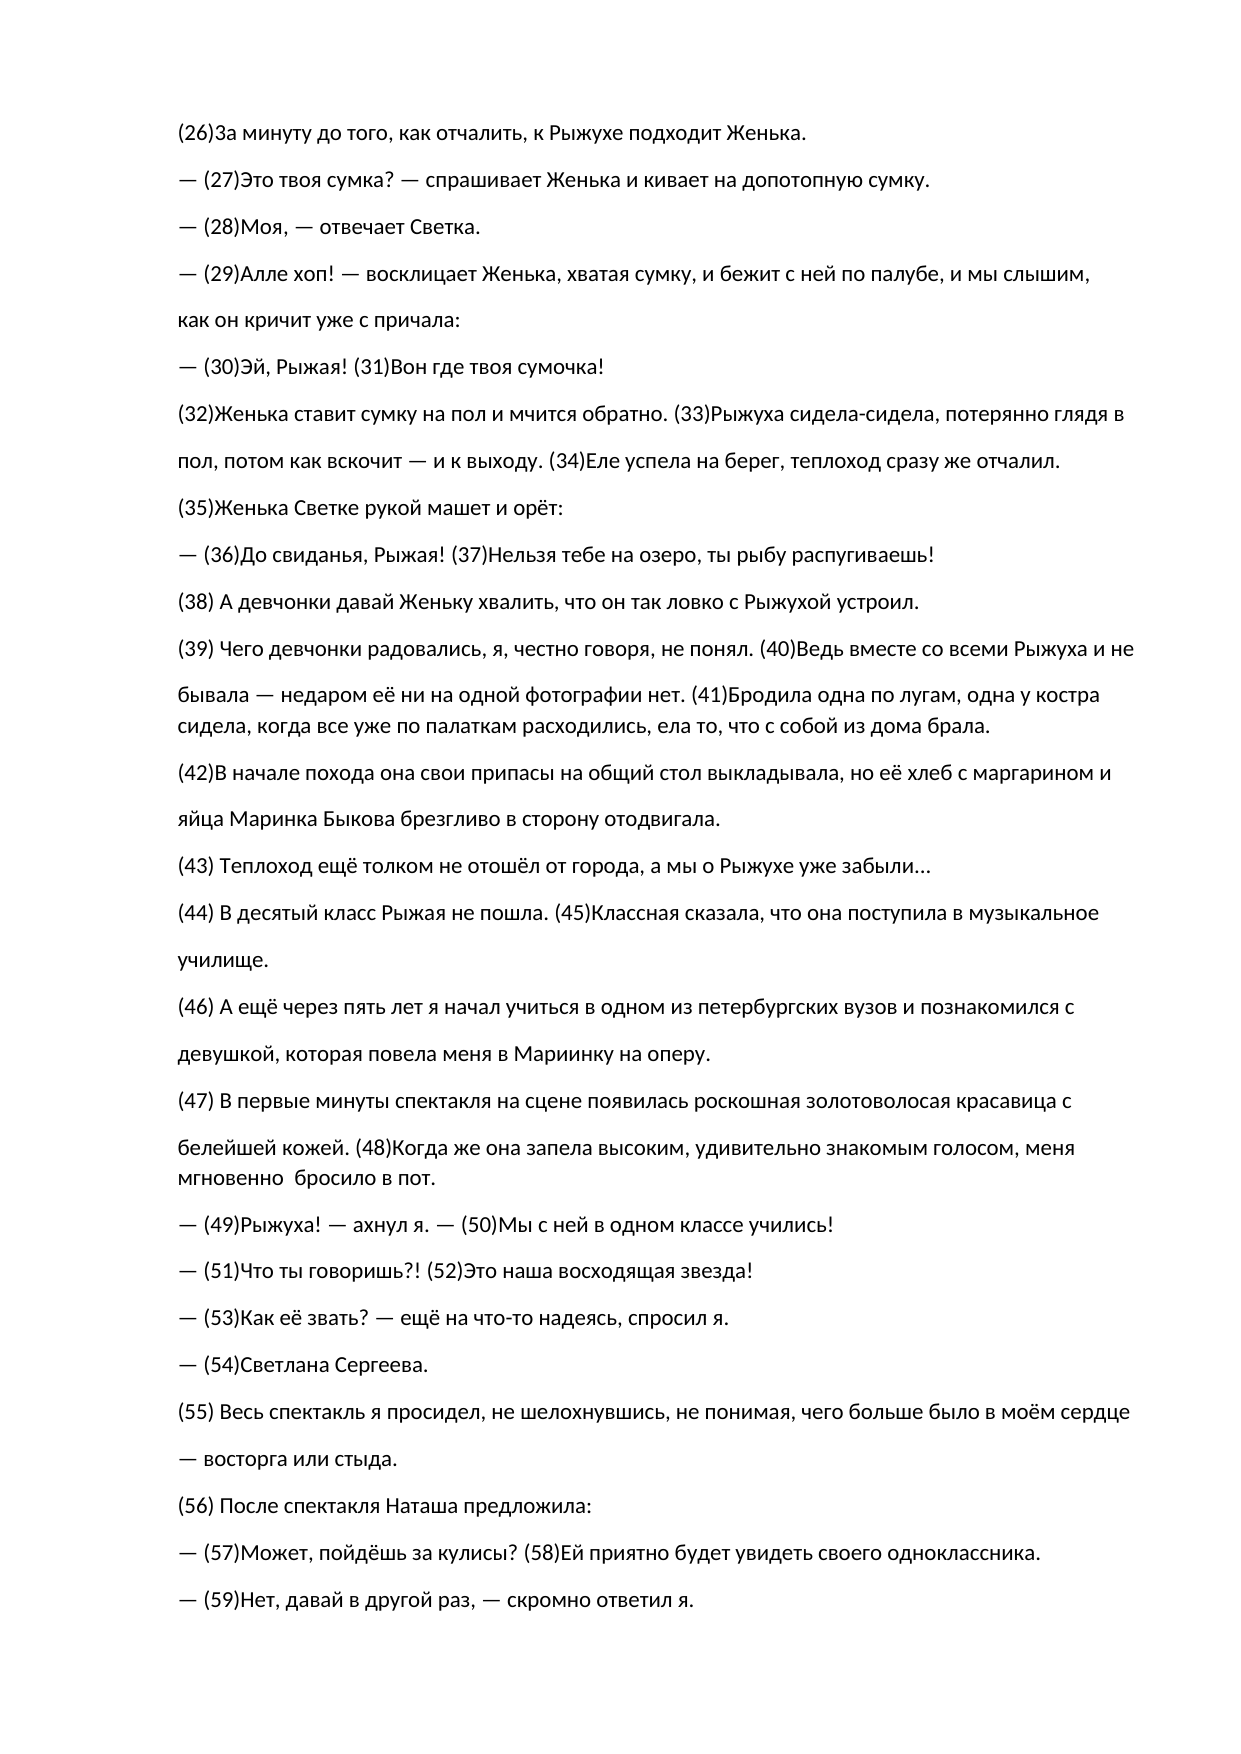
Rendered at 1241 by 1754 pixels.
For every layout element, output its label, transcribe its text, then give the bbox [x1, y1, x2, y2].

text (39) Чего девчонки радовались, я, честно говоря, не понял. (40)Ведь вместе со всеми Рыжуха и не [177, 634, 1152, 662]
text — (29)Алле хоп! — восклицает Женька, хватая сумку, и бежит с ней по палубе, и мы слышим, [177, 259, 1152, 287]
text белейшей кожей. (48)Когда же она запела высоким, удивительно знакомым голосом, меня мгновенно бросило в пот. [177, 1133, 1152, 1191]
text как он кричит уже с причала: [177, 306, 1152, 334]
text — (49)Рыжуха! — ахнул я. — (50)Мы с ней в одном классе учились! [177, 1210, 1152, 1238]
text — (36)До свиданья, Рыжая! (37)Нельзя тебе на озеро, ты рыбу распугиваешь! [177, 540, 1152, 568]
text — (54)Светлана Сергеева. [177, 1350, 1152, 1378]
text (43) Теплоход ещё толком не отошёл от города, а мы о Рыжухе уже забыли... [177, 851, 1152, 879]
text — (30)Эй, Рыжая! (31)Вон где твоя сумочка! [177, 352, 1152, 381]
text (56) После спектакля Наташа предложила: [177, 1491, 1152, 1519]
text (38) А девчонки давай Женьку хвалить, что он так ловко с Рыжухой устроил. [177, 587, 1152, 615]
text (55) Весь спектакль я просидел, не шелохнувшись, не понимая, чего больше было в моём сердце [177, 1397, 1152, 1425]
text — (27)Это твоя сумка? — спрашивает Женька и кивает на допотопную сумку. [177, 165, 1152, 193]
text — (51)Что ты говоришь?! (52)Это наша восходящая звезда! [177, 1257, 1152, 1285]
text — (53)Как её звать? — ещё на что-то надеясь, спросил я. [177, 1303, 1152, 1332]
text яйца Маринка Быкова брезгливо в сторону отодвигала. [177, 804, 1152, 833]
text девушкой, которая повела меня в Мариинку на оперу. [177, 1039, 1152, 1067]
text — (57)Может, пойдёшь за кулисы? (58)Ей приятно будет увидеть своего одноклассника. [177, 1538, 1152, 1566]
text (35)Женька Светке рукой машет и орёт: [177, 493, 1152, 521]
text (44) В десятый класс Рыжая не пошла. (45)Классная сказала, что она поступила в музыкальное [177, 898, 1152, 926]
text — (28)Моя, — отвечает Светка. [177, 212, 1152, 240]
text — восторга или стыда. [177, 1444, 1152, 1472]
text (46) А ещё через пять лет я начал учиться в одном из петербургских вузов и познакомился с [177, 992, 1152, 1020]
text пол, потом как вскочит — и к выходу. (34)Еле успела на берег, теплоход сразу же отчалил. [177, 446, 1152, 474]
text бывала — недаром её ни на одной фотографии нет. (41)Бродила одна по лугам, одна у костра сидела, когда все уже по палаткам расходились, ела то, что с собой из дома брала. [177, 681, 1152, 739]
text — (59)Нет, давай в другой раз, — скромно ответил я. [177, 1585, 1152, 1613]
text (47) В первые минуты спектакля на сцене появилась роскошная золотоволосая красавица с [177, 1086, 1152, 1114]
text (42)В начале похода она свои припасы на общий стол выкладывала, но её хлеб с маргарином и [177, 758, 1152, 786]
text (26)3а минуту до того, как отчалить, к Рыжухе подходит Женька. [177, 118, 1152, 146]
text училище. [177, 945, 1152, 973]
text (32)Женька ставит сумку на пол и мчится обратно. (33)Рыжуха сидела-сидела, потерянно глядя в [177, 399, 1152, 427]
